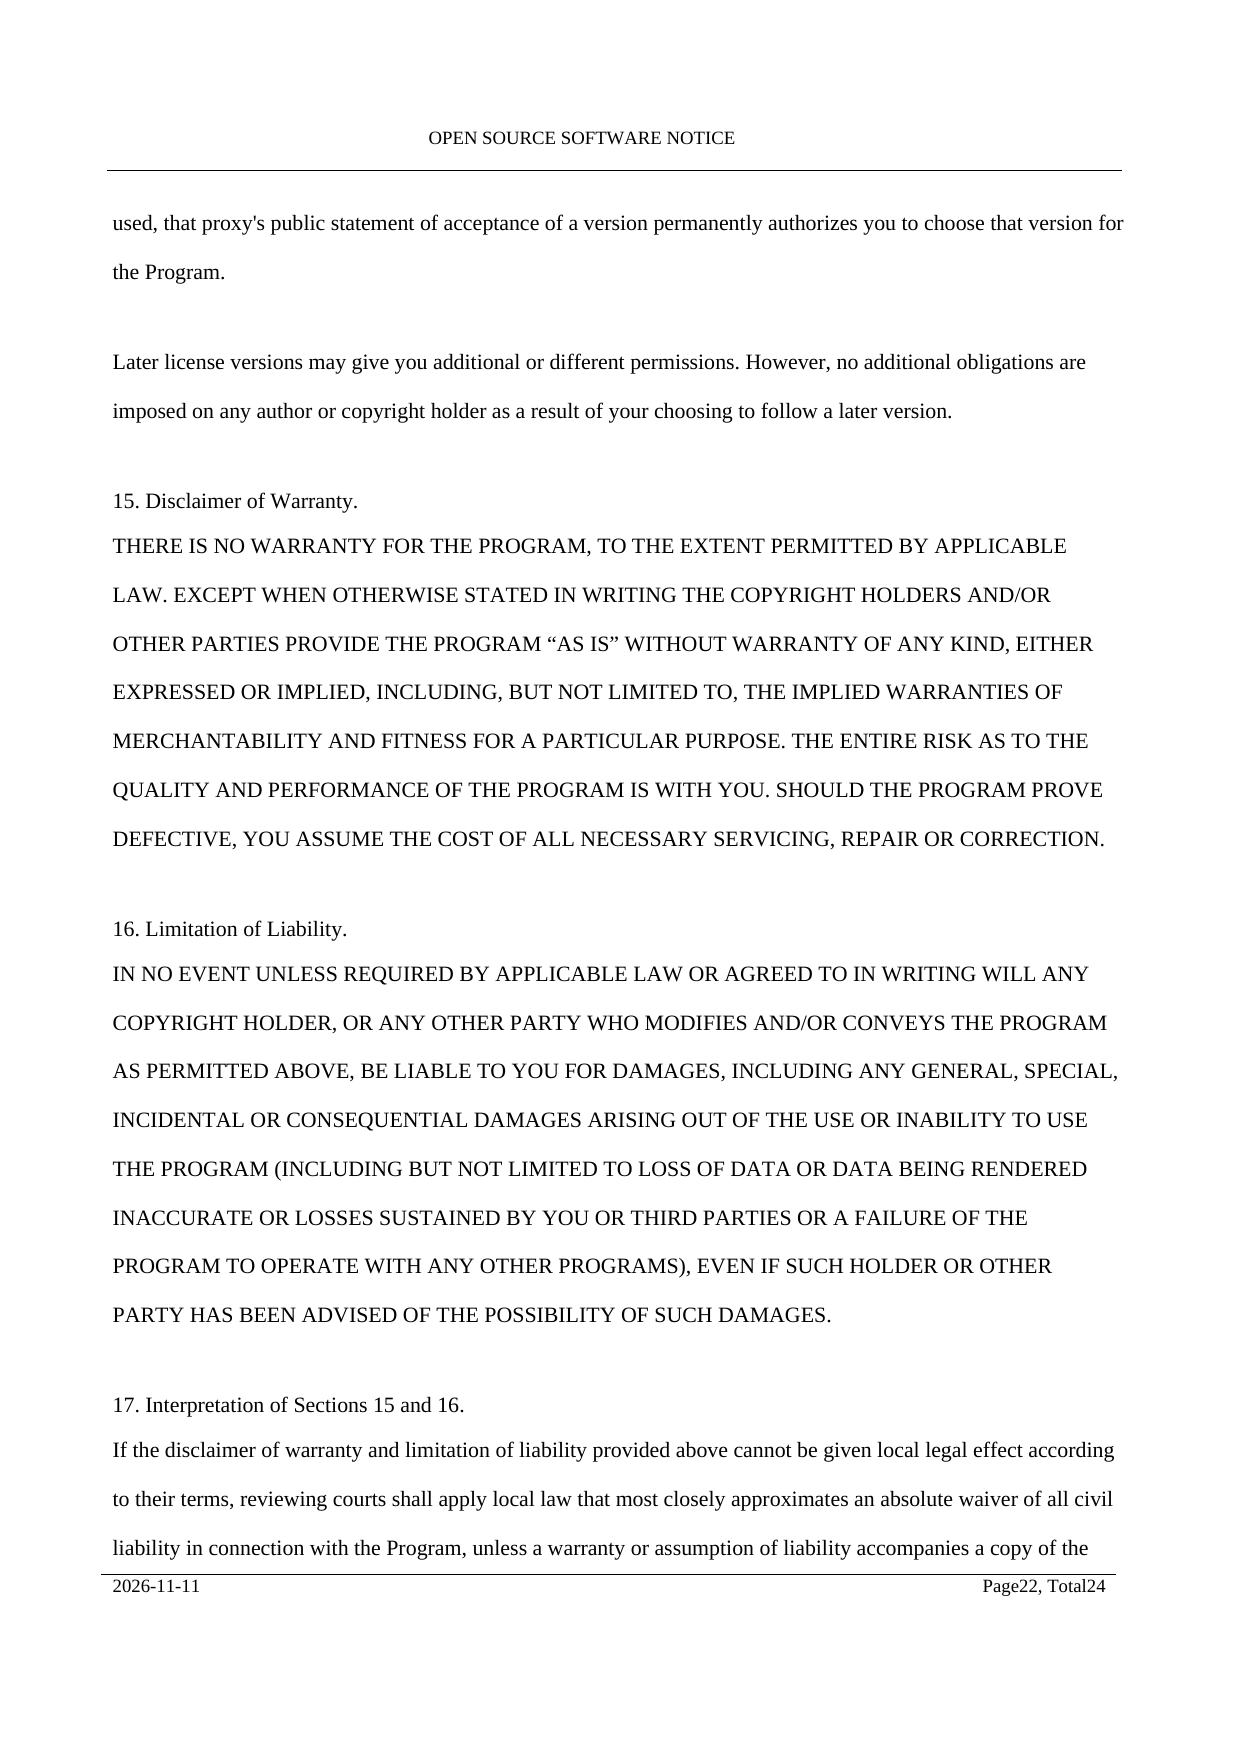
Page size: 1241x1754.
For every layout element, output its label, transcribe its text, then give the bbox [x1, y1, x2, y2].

text IN NO EVENT UNLESS REQUIRED BY APPLICABLE LAW OR AGREED TO IN WRITING WILL ANY COPYRIGHT HOLDER, OR ANY OTHER PARTY WHO MODIFIES AND/OR CONVEYS THE PROGRAM AS PERMITTED ABOVE, BE LIABLE TO YOU FOR DAMAGES, INCLUDING ANY GENERAL, SPECIAL, INCIDENTAL OR CONSEQUENTIAL DAMAGES ARISING OUT OF THE USE OR INABILITY TO USE THE PROGRAM (INCLUDING BUT NOT LIMITED TO LOSS OF DATA OR DATA BEING RENDERED INACCURATE OR LOSSES SUSTAINED BY YOU OR THIRD PARTIES OR A FAILURE OF THE PROGRAM TO OPERATE WITH ANY OTHER PROGRAMS), EVEN IF SUCH HOLDER OR OTHER PARTY HAS BEEN ADVISED OF THE POSSIBILITY OF SUCH DAMAGES. [112, 957, 1128, 1331]
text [112, 206, 1128, 288]
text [112, 1434, 1128, 1564]
text Later license versions may give you additional or different permissions. However, no additional obligations are imposed on any author or copyright holder as a result of your choosing to follow a later version. [112, 345, 1128, 427]
text THERE IS NO WARRANTY FOR THE PROGRAM, TO THE EXTENT PERMITTED BY APPLICABLE LAW. EXCEPT WHEN OTHERWISE STATED IN WRITING THE COPYRIGHT HOLDERS AND/OR OTHER PARTIES PROVIDE THE PROGRAM “AS IS” WITHOUT WARRANTY OF ANY KIND, EITHER EXPRESSED OR IMPLIED, INCLUDING, BUT NOT LIMITED TO, THE IMPLIED WARRANTIES OF MERCHANTABILITY AND FITNESS FOR A PARTICULAR PURPOSE. THE ENTIRE RISK AS TO THE QUALITY AND PERFORMANCE OF THE PROGRAM IS WITH YOU. SHOULD THE PROGRAM PROVE DEFECTIVE, YOU ASSUME THE COST OF ALL NECESSARY SERVICING, REPAIR OR CORRECTION. [112, 529, 1128, 854]
text 17. Interpretation of Sections 15 and 16. [112, 1389, 1128, 1421]
text 16. Limitation of Liability. [112, 912, 1128, 944]
text 15. Disclaimer of Warranty. [112, 484, 1128, 517]
